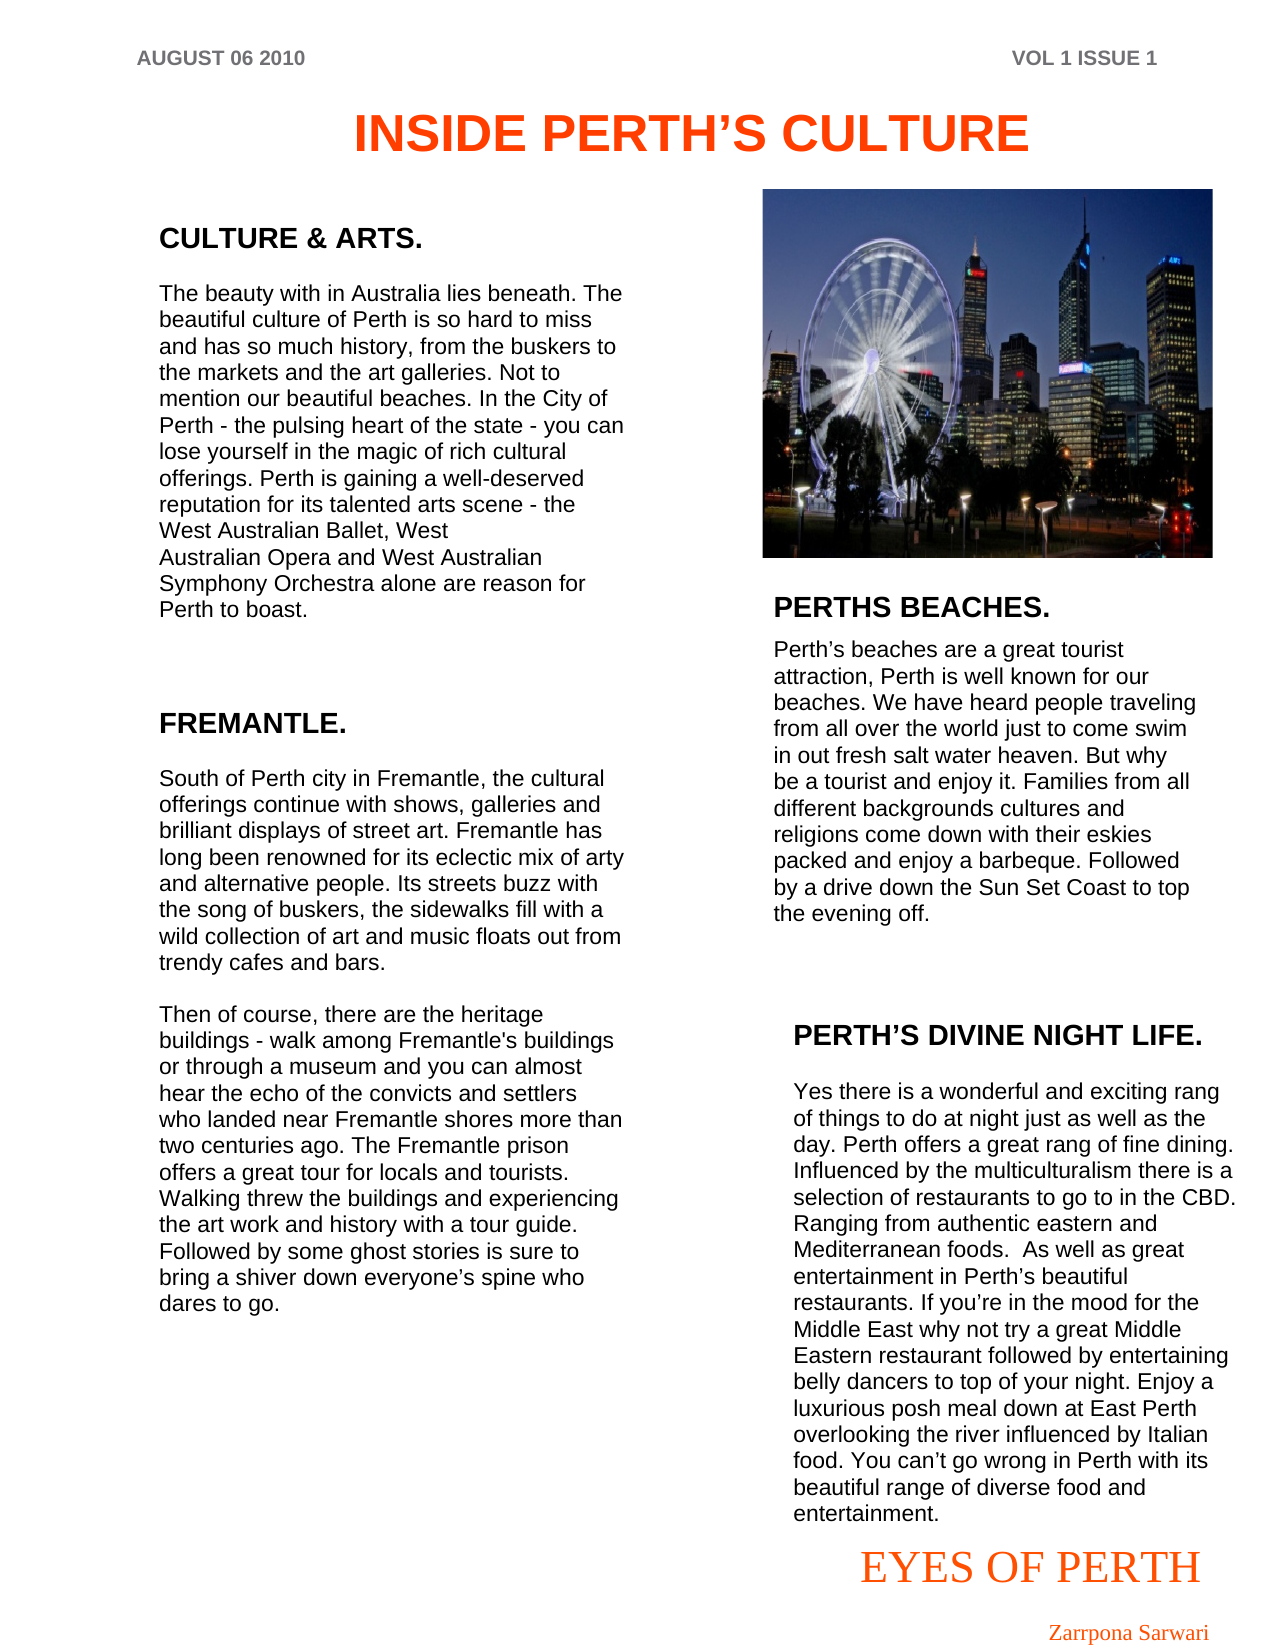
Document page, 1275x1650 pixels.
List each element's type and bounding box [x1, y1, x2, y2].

picture [762, 189, 1213, 558]
